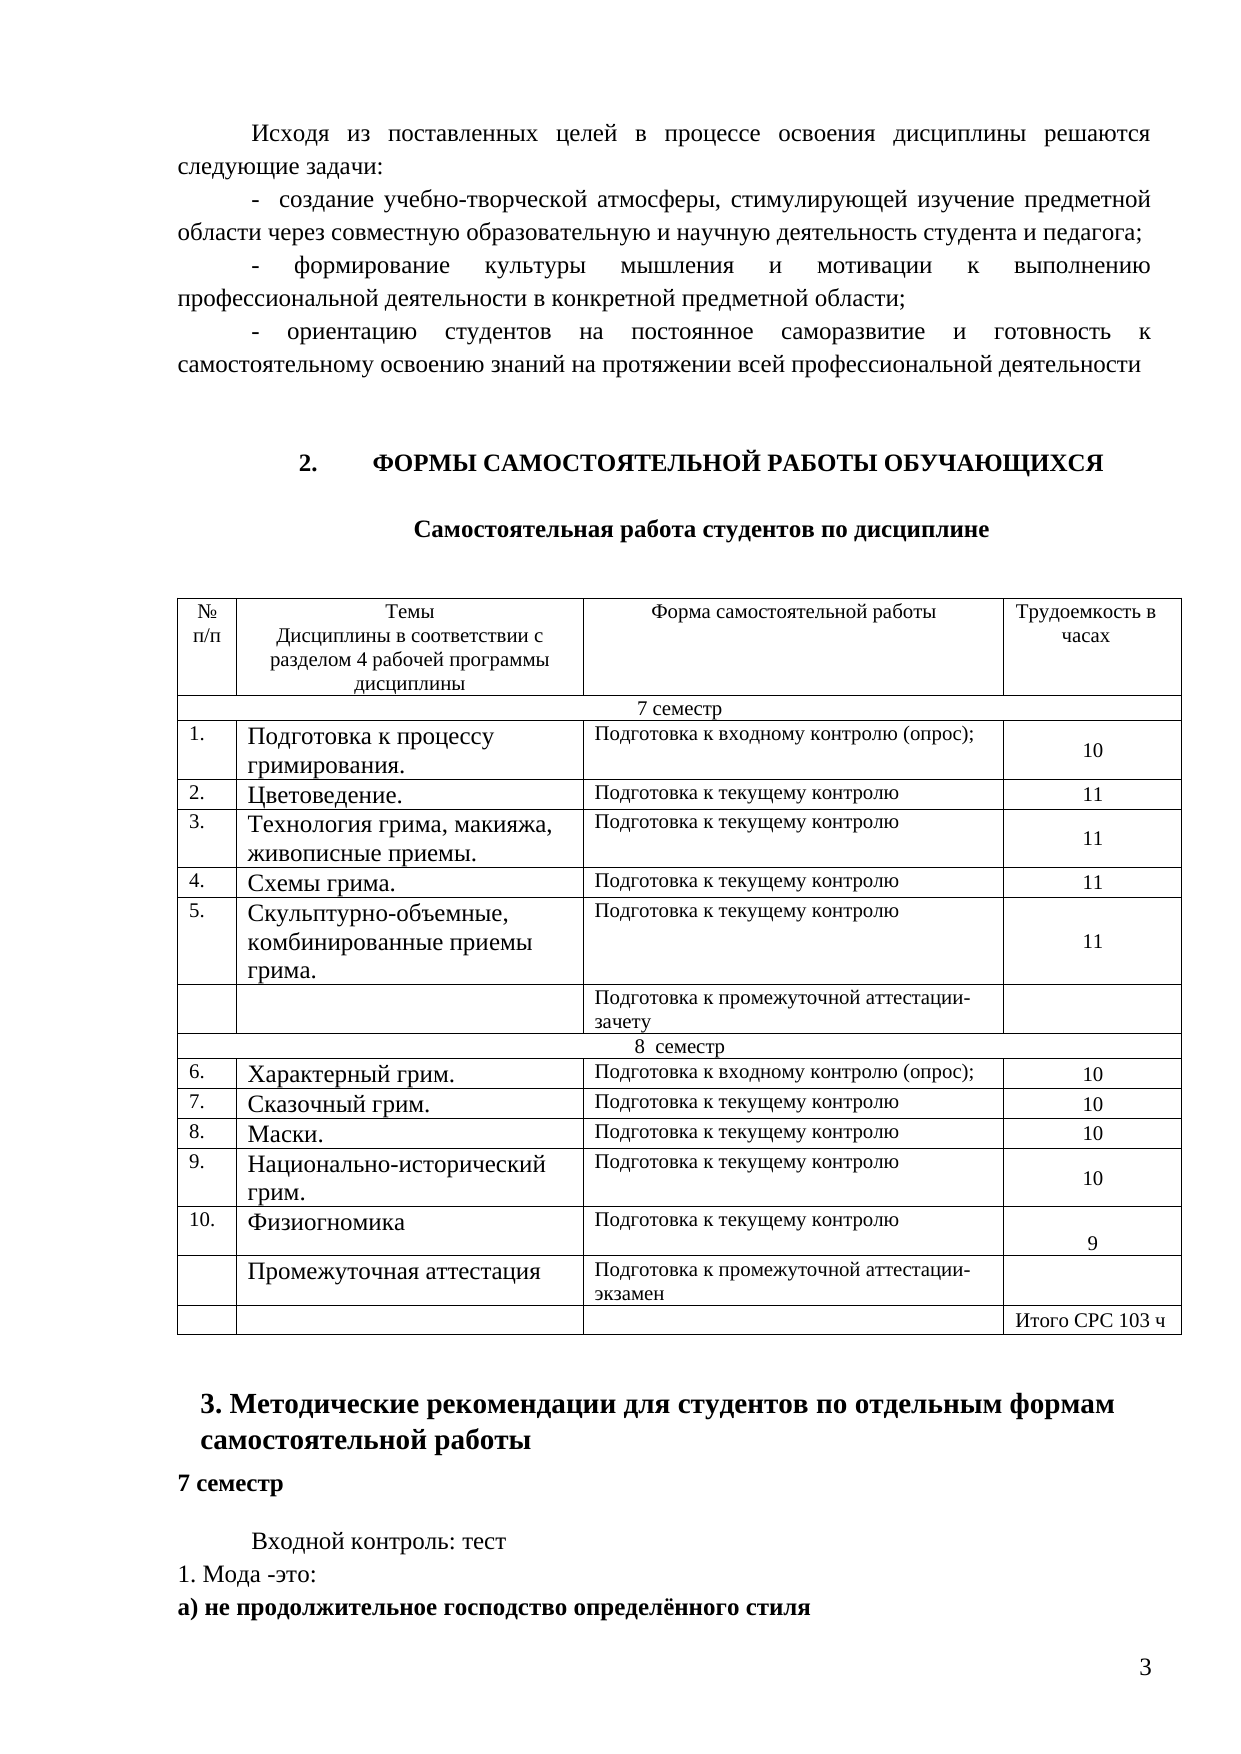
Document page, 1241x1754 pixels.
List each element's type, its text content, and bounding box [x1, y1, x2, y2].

table_header Форма самостоятельной работы [584, 599, 1003, 695]
table_cell [584, 1306, 1003, 1334]
table_cell [178, 985, 236, 1033]
table_cell 11 [1004, 898, 1181, 984]
table_cell [178, 1256, 236, 1304]
table_header № п/п [178, 599, 236, 695]
table_cell Физиогномика [237, 1207, 583, 1255]
text Исходя из поставленных целей в процессе освоения дисциплины решаются следующие задачи: [177, 118, 1152, 180]
table_cell Подготовка к текущему контролю [584, 780, 1003, 808]
table_cell [178, 1059, 236, 1088]
table_cell 10 [1004, 1059, 1181, 1088]
list - формирование культуры мышления и мотивации к выполнению профессиональной деятельности в конкретной предметной области; [177, 250, 1152, 312]
table_cell Подготовка к текущему контролю [584, 1149, 1003, 1206]
list а) не продолжительное господство определённого стиля [177, 1592, 1152, 1621]
table_cell Скульптурно-объемные, комбинированные приемы грима. [237, 898, 583, 984]
table_cell 11 [1004, 810, 1181, 867]
table_cell Схемы грима. [237, 868, 583, 897]
text Входной контроль: тест [177, 1526, 1152, 1555]
table_cell [178, 868, 236, 897]
table_cell Технология грима, макияжа, живописные приемы. [237, 810, 583, 867]
table_cell Подготовка к входному контролю (опрос); [584, 721, 1003, 779]
table_cell 10 [1004, 721, 1181, 779]
list - создание учебно-творческой атмосферы, стимулирующей изучение предметной области через совместную образовательную и научную деятельность студента и педагога; [177, 184, 1152, 246]
table_cell [178, 1149, 236, 1206]
table_cell Итого СРС 103 ч [1004, 1306, 1181, 1334]
table_cell Подготовка к текущему контролю [584, 868, 1003, 897]
table_header Темы Дисциплины в соответствии с разделом 4 рабочей программы дисциплины [237, 599, 583, 695]
text 3. Методические рекомендации для студентов по отдельным формам самостоятельной работы [200, 1386, 1152, 1455]
table_cell Маски. [237, 1119, 583, 1148]
table_cell Сказочный грим. [237, 1089, 583, 1118]
table_cell Подготовка к текущему контролю [584, 1207, 1003, 1255]
table_cell [178, 898, 236, 984]
table_cell [178, 721, 236, 779]
text 7 семестр [177, 1468, 1152, 1497]
table_cell 10 [1004, 1149, 1181, 1206]
text Самостоятельная работа студентов по дисциплине [177, 514, 1152, 543]
table_cell Национально-исторический грим. [237, 1149, 583, 1206]
table_header Трудоемкость в часах [1004, 599, 1181, 695]
table_cell 8 семестр [178, 1034, 1181, 1058]
table_cell Цветоведение. [237, 780, 583, 808]
table_cell [178, 1119, 236, 1148]
table_cell [178, 1089, 236, 1118]
table_cell [178, 1306, 236, 1334]
table_cell [1004, 985, 1181, 1033]
table_cell 11 [1004, 868, 1181, 897]
table_cell Подготовка к входному контролю (опрос); [584, 1059, 1003, 1088]
text 2. ФОРМЫ САМОСТОЯТЕЛЬНОЙ РАБОТЫ ОБУЧАЮЩИХСЯ [177, 448, 1152, 477]
table_cell [178, 780, 236, 808]
table_cell Подготовка к текущему контролю [584, 898, 1003, 984]
table_cell Подготовка к промежуточной аттестации- экзамен [584, 1256, 1003, 1304]
table_cell 9 [1004, 1207, 1181, 1255]
table_cell Подготовка к текущему контролю [584, 1119, 1003, 1148]
table_cell Подготовка к промежуточной аттестации- зачету [584, 985, 1003, 1033]
table_cell [237, 1306, 583, 1334]
table_cell [178, 810, 236, 867]
list 1. Мода -это: [177, 1559, 1152, 1588]
table_cell Подготовка к текущему контролю [584, 1089, 1003, 1118]
table_cell [1004, 1256, 1181, 1304]
table_cell 7 семестр [178, 696, 1181, 720]
list - ориентацию студентов на постоянное саморазвитие и готовность к самостоятельному освоению знаний на протяжении всей профессиональной деятельности [177, 316, 1152, 378]
table_cell Промежуточная аттестация [237, 1256, 583, 1304]
table_cell [237, 985, 583, 1033]
table_cell [178, 1207, 236, 1255]
table_cell 10 [1004, 1089, 1181, 1118]
table_cell 10 [1004, 1119, 1181, 1148]
table_cell Подготовка к текущему контролю [584, 810, 1003, 867]
table_cell Характерный грим. [237, 1059, 583, 1088]
table_cell Подготовка к процессу гримирования. [237, 721, 583, 779]
table_cell 11 [1004, 780, 1181, 808]
